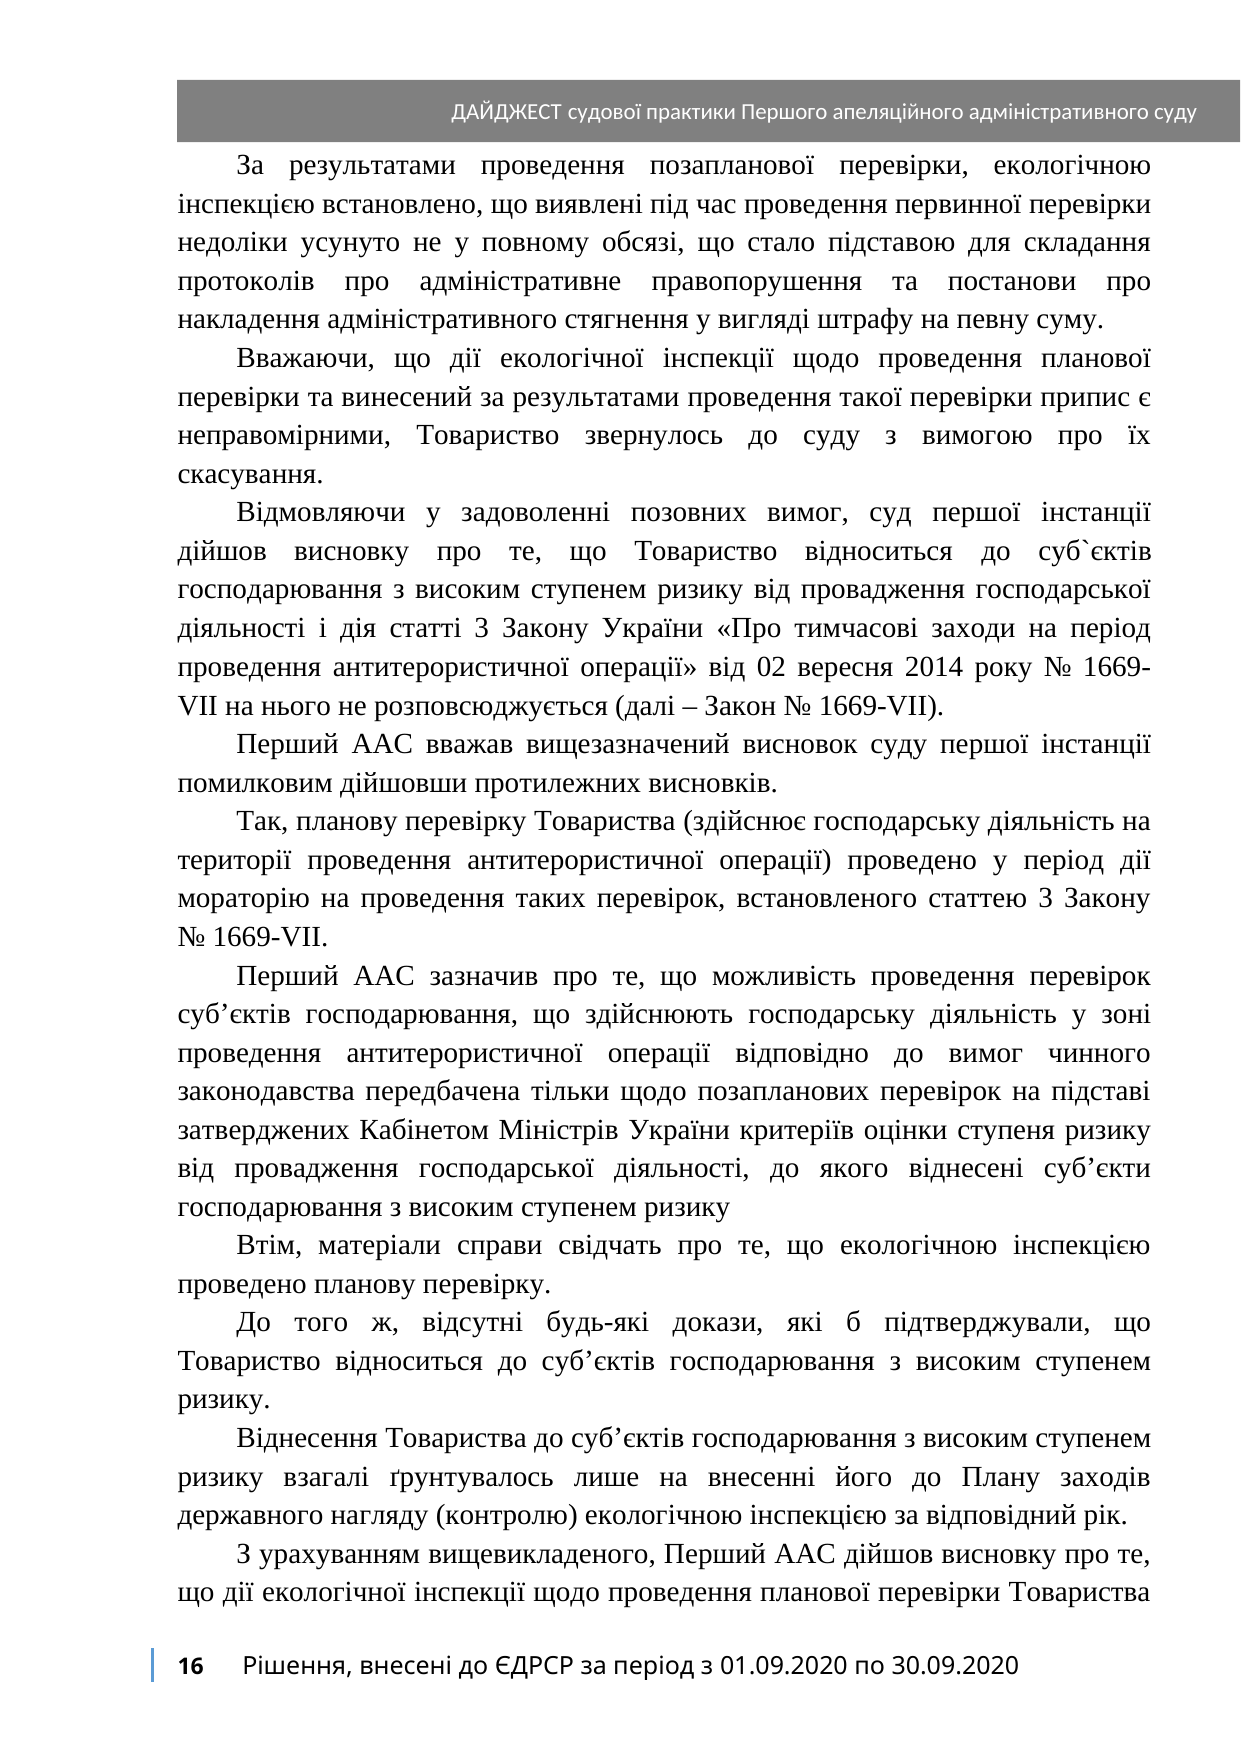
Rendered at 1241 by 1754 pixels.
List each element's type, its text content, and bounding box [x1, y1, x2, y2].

text Віднесення Товариства до суб’єктів господарювання з високим ступенем ризику взагалі ґрунтувалось лише на внесенні його до Плану заходів державного нагляду (контролю) екологічною інспекцією за відповідний рік. [177, 1420, 1152, 1531]
text Так, планову перевірку Товариства (здійснює господарську діяльність на території проведення антитерористичної операції) проведено у період дії мораторію на проведення таких перевірок, встановленого статтею 3 Закону № 1669-VII. [177, 803, 1152, 953]
text Перший ААС вважав вищезазначений висновок суду першої інстанції помилковим дійшовши протилежних висновків. [177, 726, 1152, 798]
text До того ж, відсутні будь-які докази, які б підтверджували, що Товариство відноситься до суб’єктів господарювання з високим ступенем ризику. [177, 1304, 1152, 1415]
text Перший ААС зазначив про те, що можливість проведення перевірок суб’єктів господарювання, що здійснюють господарську діяльність у зоні проведення антитерористичної операції відповідно до вимог чинного законодавства передбачена тільки щодо позапланових перевірок на підставі затверджених Кабінетом Міністрів України критеріїв оцінки ступеня ризику від провадження господарської діяльності, до якого віднесені суб’єкти господарювання з високим ступенем ризику [177, 958, 1152, 1222]
text Вважаючи, що дії екологічної інспекції щодо проведення планової перевірки та винесений за результатами проведення такої перевірки припис є неправомірними, Товариство звернулось до суду з вимогою про їх скасування. [177, 340, 1152, 489]
text Втім, матеріали справи свідчать про те, що екологічною інспекцією проведено планову перевірку. [177, 1227, 1152, 1299]
text Відмовляючи у задоволенні позовних вимог, суд першої інстанції дійшов висновку про те, що Товариство відноситься до суб`єктів господарювання з високим ступенем ризику від провадження господарської діяльності і дія статті 3 Закону України «Про тимчасові заходи на період проведення антитерористичної операції» від 02 вересня 2014 року № 1669-VII на нього не розповсюджується (далі – Закон № 1669-VII). [177, 494, 1152, 721]
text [177, 1536, 1152, 1608]
text За результатами проведення позапланової перевірки, екологічною інспекцією встановлено, що виявлені під час проведення первинної перевірки недоліки усунуто не у повному обсязі, що стало підставою для складання протоколів про адміністративне правопорушення та постанови про накладення адміністративного стягнення у вигляді штрафу на певну суму. [177, 118, 1152, 335]
